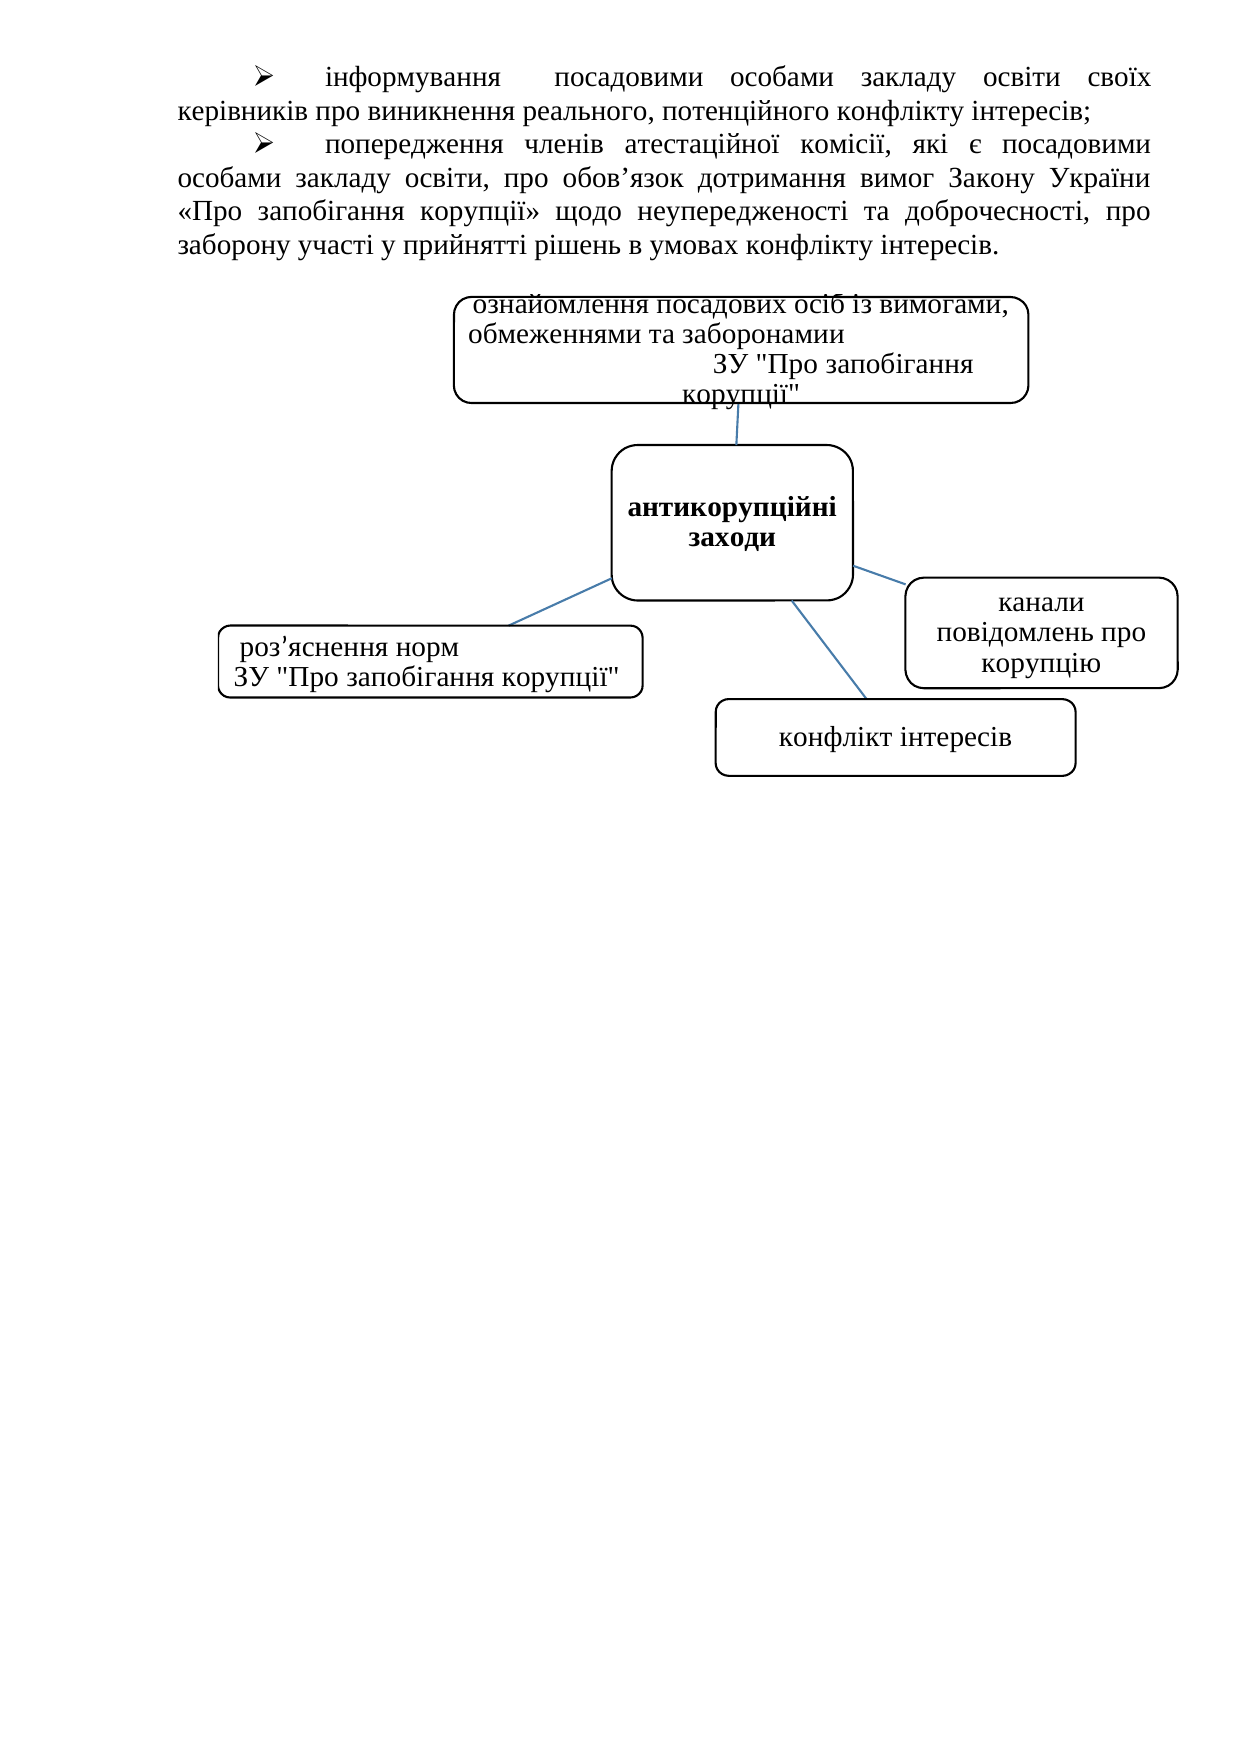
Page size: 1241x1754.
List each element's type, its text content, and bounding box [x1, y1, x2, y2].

list інформування посадовими особами закладу освіти своїх керівників про виникнення реального, потенційного конфлікту інтересів; [177, 59, 1152, 126]
list попередження членів атестаційної комісії, які є посадовими особами закладу освіти, про обов’язок дотримання вимог Закону України «Про запобігання корупції» щодо неупередженості та доброчесності, про заборону участі у прийнятті рішень в умовах конфлікту інтересів. [177, 126, 1152, 261]
